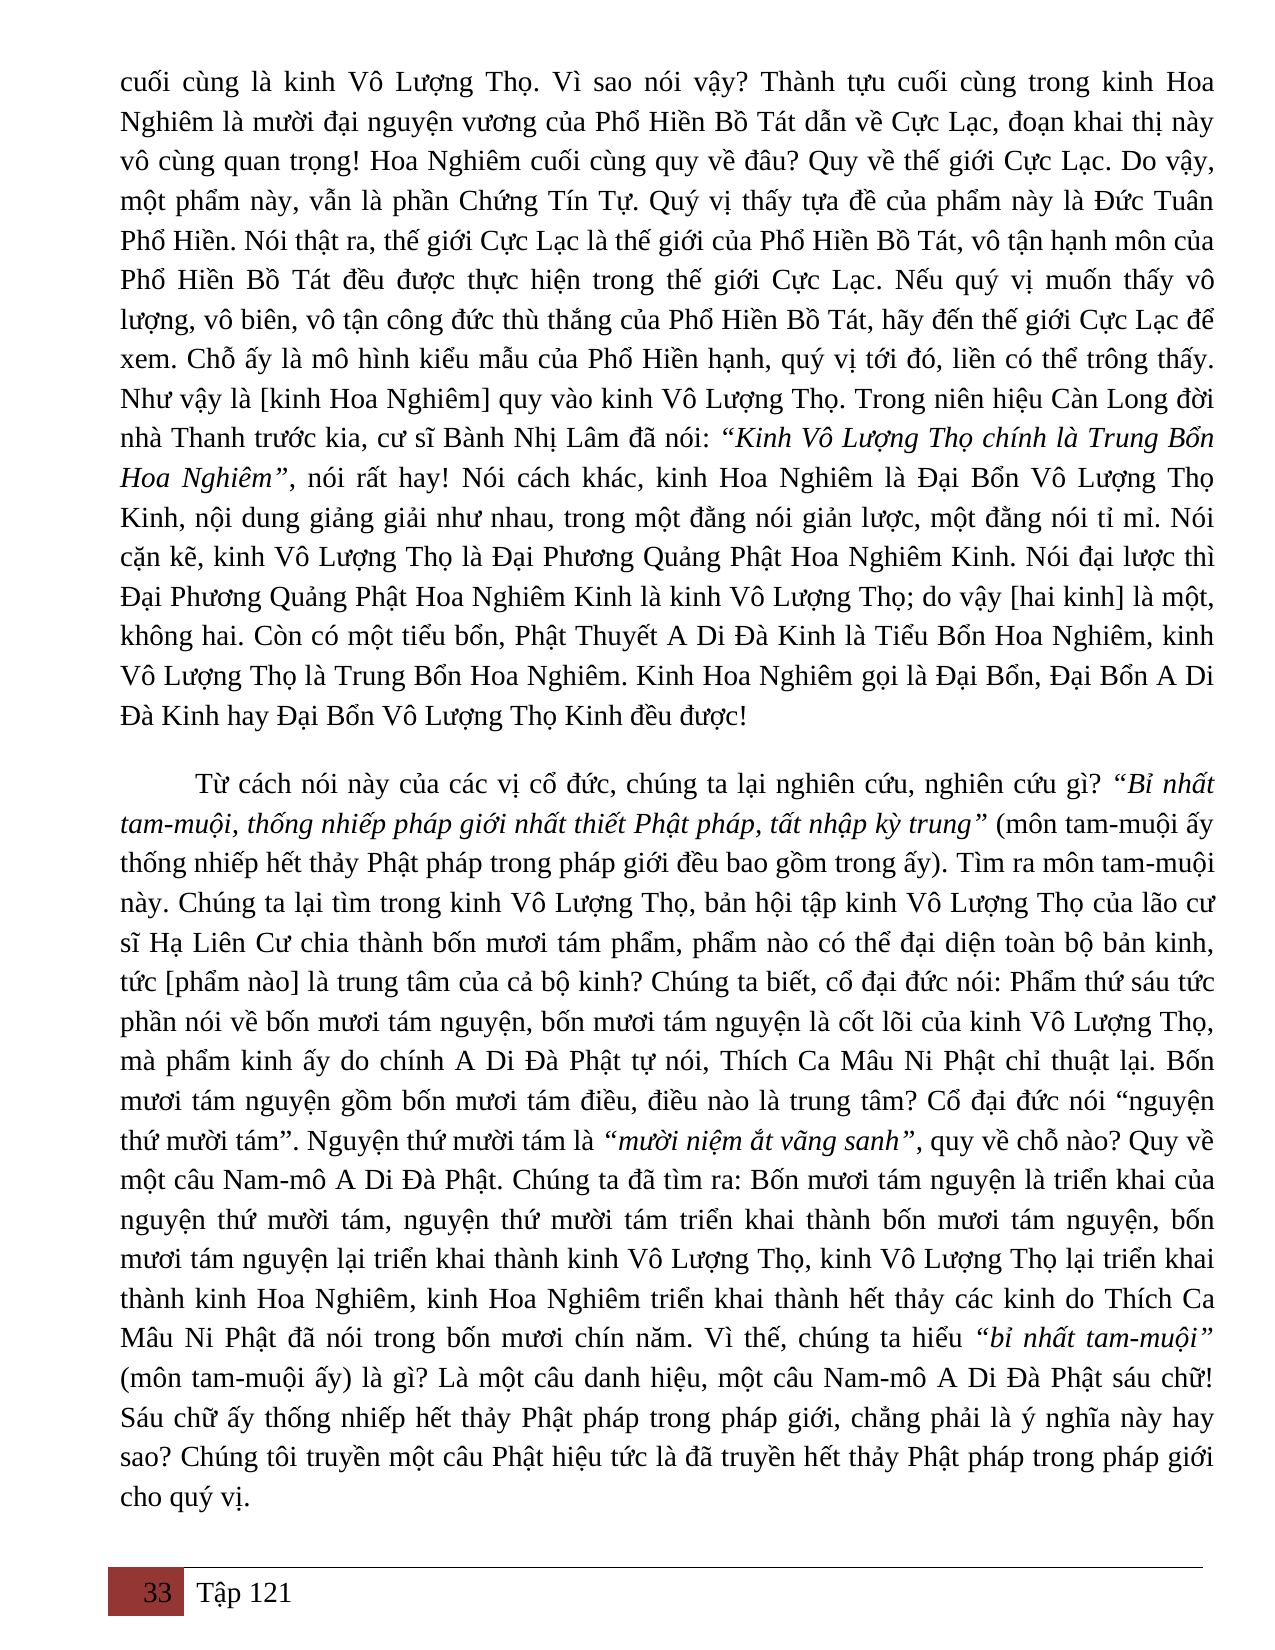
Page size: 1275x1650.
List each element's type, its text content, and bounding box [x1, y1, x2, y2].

text Từ cách nói này của các vị cổ đức, chúng ta lại nghiên cứu, nghiên cứu gì? “Bỉ nhất tam-muội, thống nhiếp pháp giới nhất thiết Phật pháp, tất nhập kỳ trung” (môn tam-muội ấy thống nhiếp hết thảy Phật pháp trong pháp giới đều bao gồm trong ấy). Tìm ra môn tam-muội này. Chúng ta lại tìm trong kinh Vô Lượng Thọ, bản hội tập kinh Vô Lượng Thọ của lão cư sĩ Hạ Liên Cư chia thành bốn mươi tám phẩm, phẩm nào có thể đại diện toàn bộ bản kinh, tức [phẩm nào] là trung tâm của cả bộ kinh? Chúng ta biết, cổ đại đức nói: Phẩm thứ sáu tức phần nói về bốn mươi tám nguyện, bốn mươi tám nguyện là cốt lõi của kinh Vô Lượng Thọ, mà phẩm kinh ấy do chính A Di Đà Phật tự nói, Thích Ca Mâu Ni Phật chỉ thuật lại. Bốn mươi tám nguyện gồm bốn mươi tám điều, điều nào là trung tâm? Cổ đại đức nói “nguyện thứ mười tám”. Nguyện thứ mười tám là “mười niệm ắt vãng sanh”, quy về chỗ nào? Quy về một câu Nam-mô A Di Đà Phật. Chúng ta đã tìm ra: Bốn mươi tám nguyện là triển khai của nguyện thứ mười tám, nguyện thứ mười tám triển khai thành bốn mươi tám nguyện, bốn mươi tám nguyện lại triển khai thành kinh Vô Lượng Thọ, kinh Vô Lượng Thọ lại triển khai thành kinh Hoa Nghiêm, kinh Hoa Nghiêm triển khai thành hết thảy các kinh do Thích Ca Mâu Ni Phật đã nói trong bốn mươi chín năm. Vì thế, chúng ta hiểu “bỉ nhất tam-muội” (môn tam-muội ấy) là gì? Là một câu danh hiệu, một câu Nam-mô A Di Đà Phật sáu chữ! Sáu chữ ấy thống nhiếp hết thảy Phật pháp trong pháp giới, chẳng phải là ý nghĩa này hay sao? Chúng tôi truyền một câu Phật hiệu tức là đã truyền hết thảy Phật pháp trong pháp giới cho quý vị. [120, 762, 1215, 1514]
